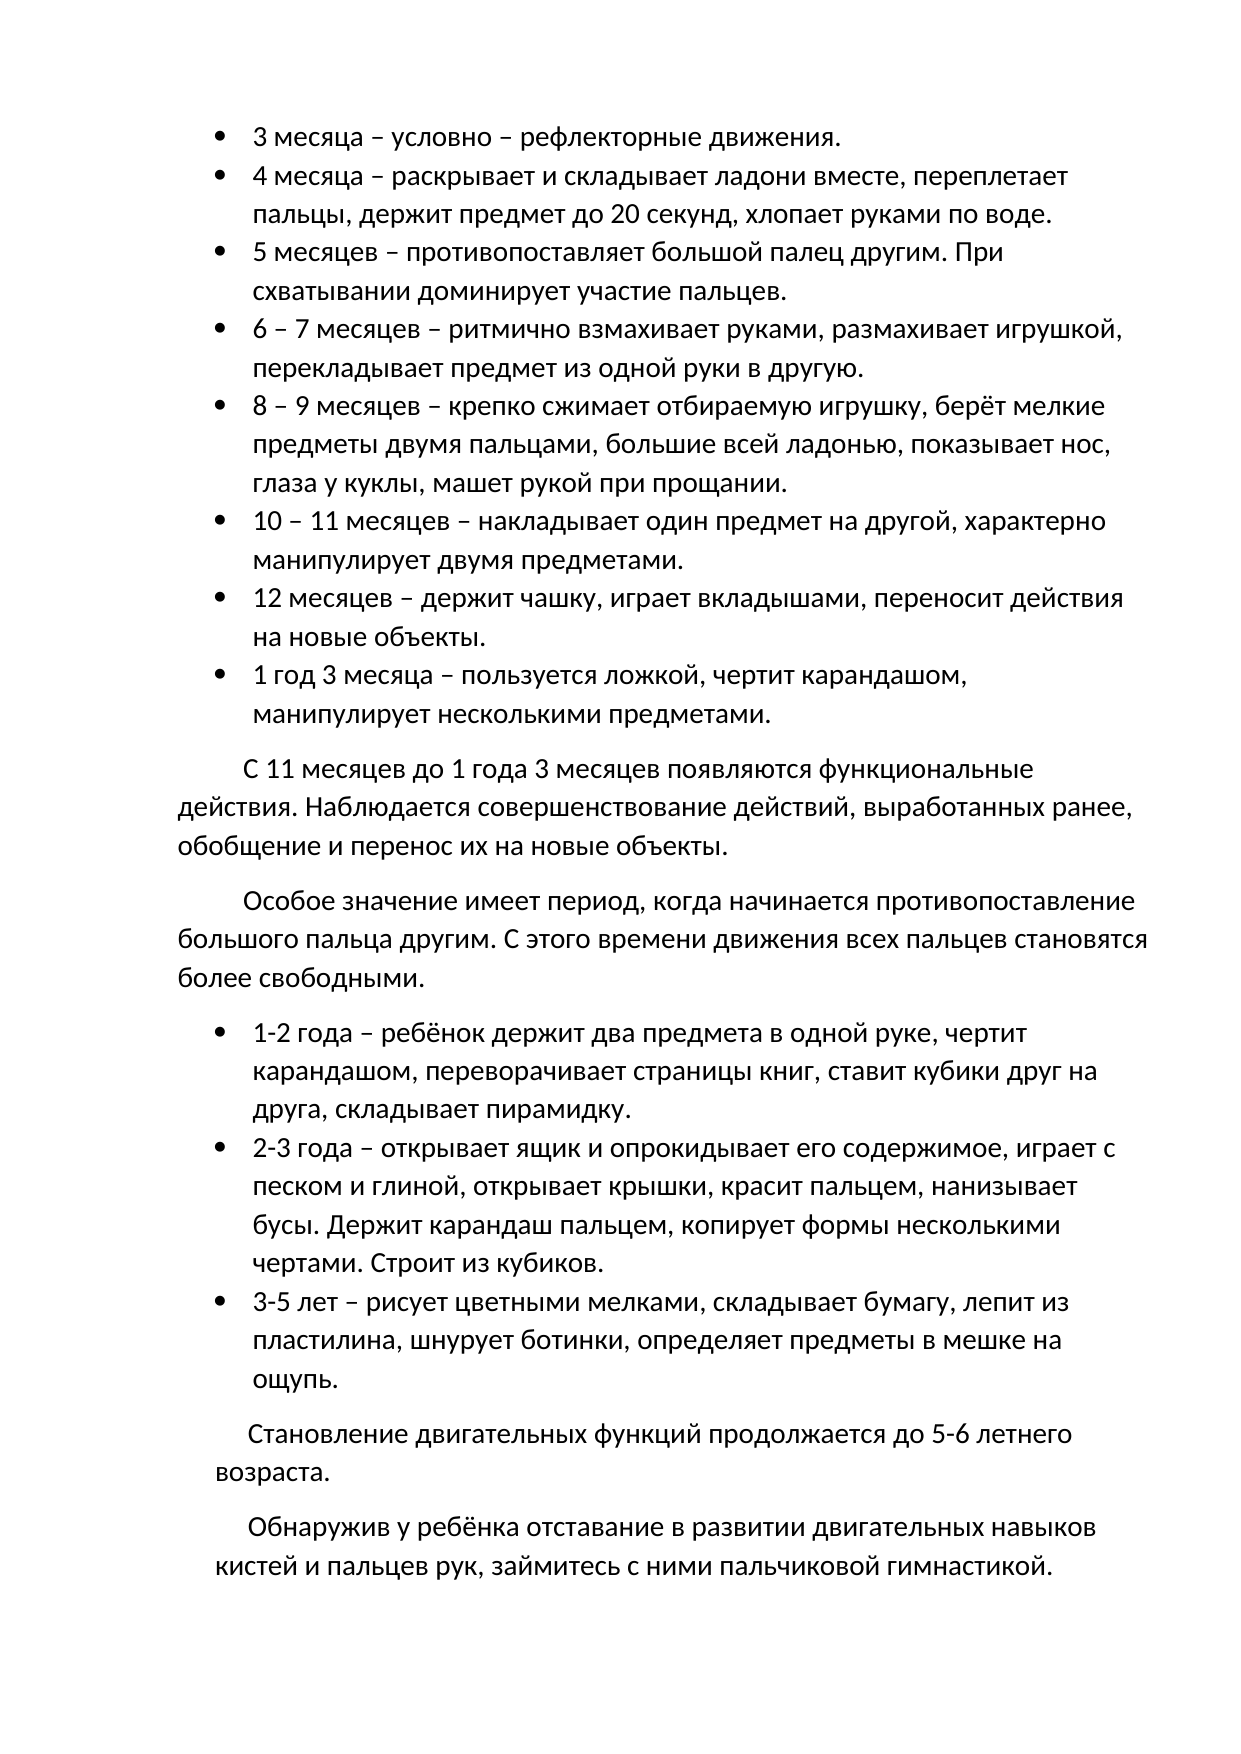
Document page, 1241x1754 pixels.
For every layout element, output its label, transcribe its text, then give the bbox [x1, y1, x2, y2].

text Обнаружив у ребёнка отставание в развитии двигательных навыков кистей и пальцев рук, займитесь с ними пальчиковой гимнастикой. [215, 1508, 1152, 1582]
list 12 месяцев – держит чашку, играет вкладышами, переносит действия на новые объекты. [215, 579, 1152, 653]
list 4 месяца – раскрывает и складывает ладони вместе, переплетает пальцы, держит предмет до 20 секунд, хлопает руками по воде. [215, 157, 1152, 231]
text С 11 месяцев до 1 года 3 месяцев появляются функциональные действия. Наблюдается совершенствование действий, выработанных ранее, обобщение и перенос их на новые объекты. [177, 750, 1152, 862]
text Особое значение имеет период, когда начинается противопоставление большого пальца другим. С этого времени движения всех пальцев становятся более свободными. [177, 882, 1152, 994]
list 5 месяцев – противопоставляет большой палец другим. При схватывании доминирует участие пальцев. [215, 233, 1152, 307]
list 1 год 3 месяца – пользуется ложкой, чертит карандашом, манипулирует несколькими предметами. [215, 656, 1152, 730]
list 6 – 7 месяцев – ритмично взмахивает руками, размахивает игрушкой, перекладывает предмет из одной руки в другую. [215, 310, 1152, 384]
text Становление двигательных функций продолжается до 5-6 летнего возраста. [215, 1415, 1152, 1489]
list 2-3 года – открывает ящик и опрокидывает его содержимое, играет с песком и глиной, открывает крышки, красит пальцем, нанизывает бусы. Держит карандаш пальцем, копирует формы несколькими чертами. Строит из кубиков. [215, 1129, 1152, 1280]
list 1-2 года – ребёнок держит два предмета в одной руке, чертит карандашом, переворачивает страницы книг, ставит кубики друг на друга, складывает пирамидку. [215, 1014, 1152, 1126]
list 3 месяца – условно – рефлекторные движения. [215, 118, 1152, 154]
list 3-5 лет – рисует цветными мелками, складывает бумагу, лепит из пластилина, шнурует ботинки, определяет предметы в мешке на ощупь. [215, 1283, 1152, 1395]
list 8 – 9 месяцев – крепко сжимает отбираемую игрушку, берёт мелкие предметы двумя пальцами, большие всей ладонью, показывает нос, глаза у куклы, машет рукой при прощании. [215, 387, 1152, 500]
list 10 – 11 месяцев – накладывает один предмет на другой, характерно манипулирует двумя предметами. [215, 502, 1152, 577]
